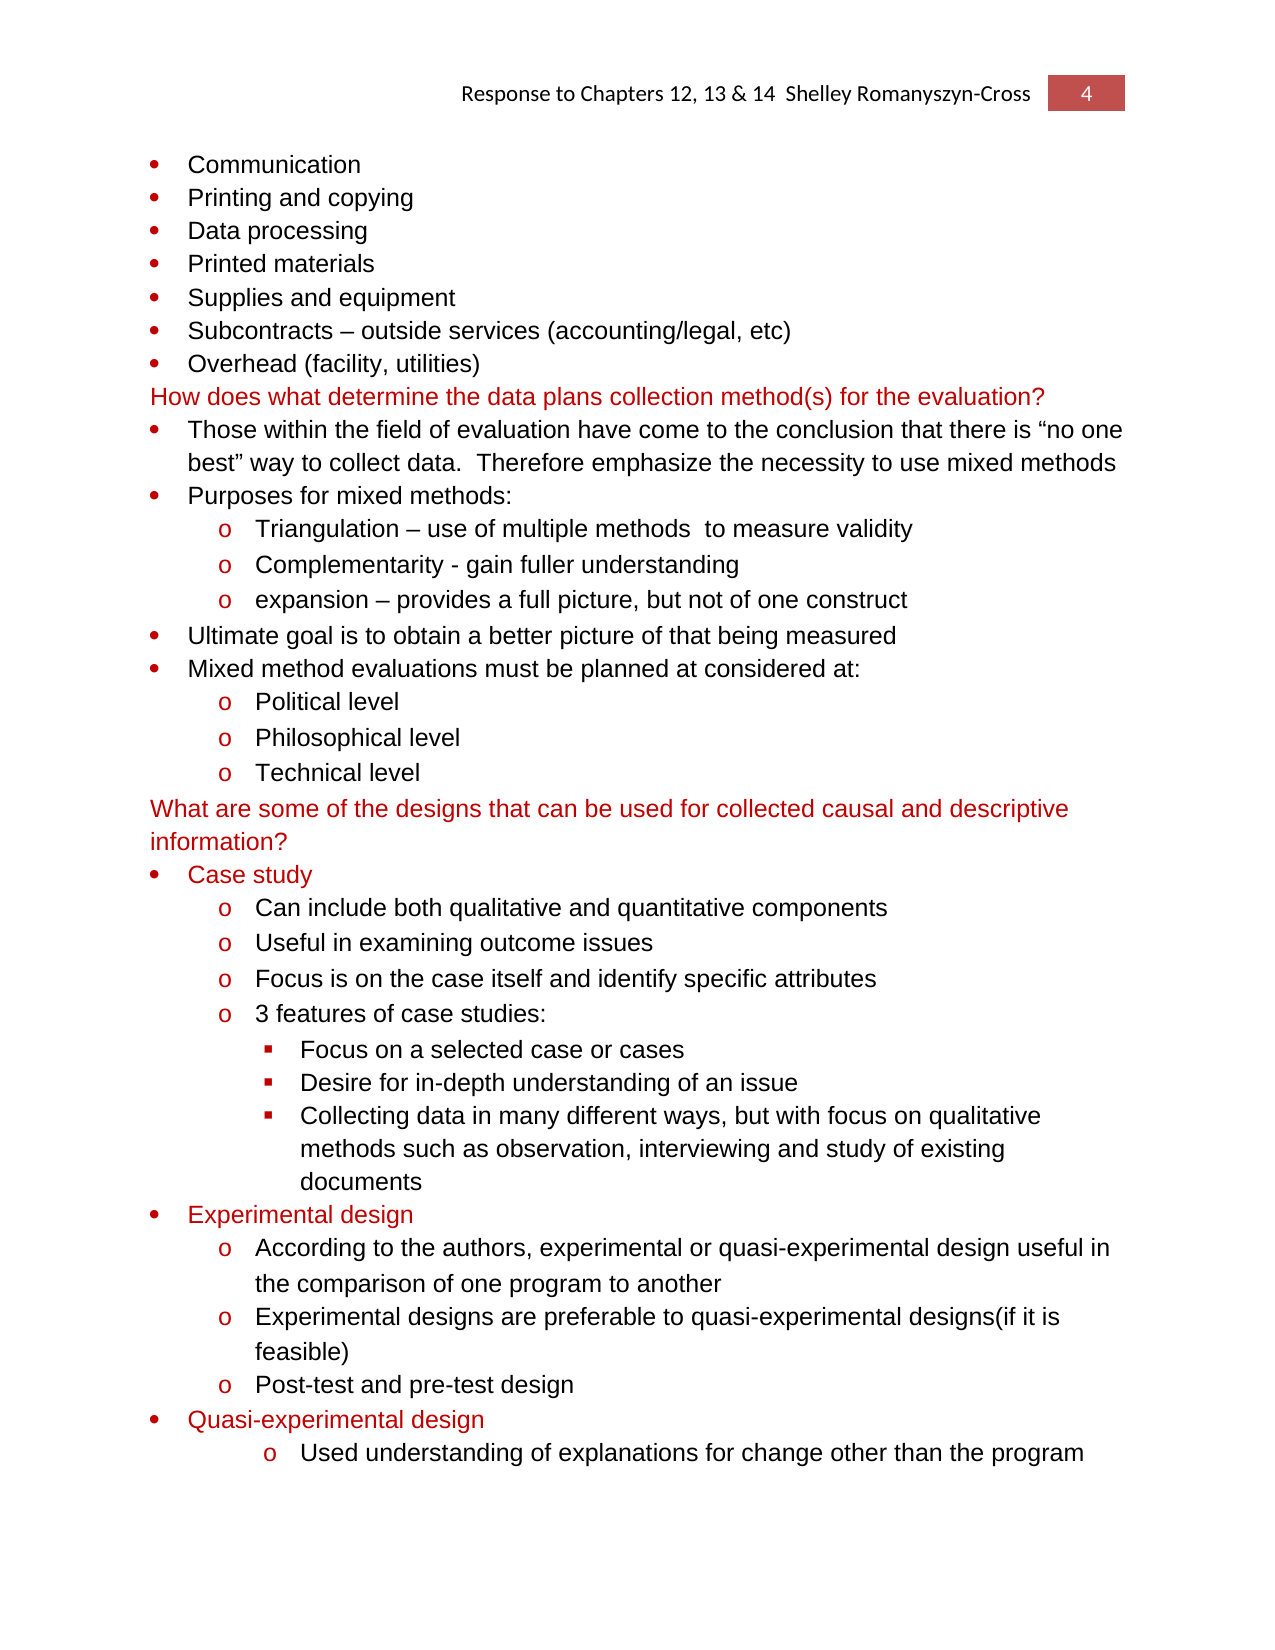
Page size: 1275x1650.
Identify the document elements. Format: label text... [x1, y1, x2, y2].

list Focus is on the case itself and identify specific attributes [217, 964, 1125, 995]
text What are some of the designs that can be used for collected causal and descriptive information? [150, 793, 1125, 855]
list Case study [150, 859, 1125, 888]
list Overhead (facility, utilities) [150, 349, 1125, 378]
list Focus on a selected case or cases [262, 1035, 1125, 1064]
list Post-test and pre-test design [217, 1370, 1125, 1401]
list According to the authors, experimental or quasi-experimental design useful in the comparison of one program to another [217, 1233, 1125, 1297]
list Communication [150, 150, 1125, 179]
list Experimental design [150, 1200, 1125, 1229]
list Printed materials [150, 249, 1125, 278]
list Experimental designs are preferable to quasi-experimental designs(if it is feasible) [217, 1302, 1125, 1366]
list Technical level [217, 758, 1125, 789]
list Printing and copying [150, 183, 1125, 212]
list Useful in examining outcome issues [217, 928, 1125, 959]
list Data processing [150, 216, 1125, 245]
text How does what determine the data plans collection method(s) for the evaluation? [150, 382, 1125, 411]
list Purposes for mixed methods: [150, 481, 1125, 510]
list Triangulation – use of multiple methods to measure validity [217, 514, 1125, 545]
list Desire for in-depth understanding of an issue [262, 1068, 1125, 1097]
list Can include both qualitative and quantitative components [217, 893, 1125, 924]
list Ultimate goal is to obtain a better picture of that being measured [150, 621, 1125, 649]
list Mixed method evaluations must be planned at considered at: [150, 654, 1125, 683]
list Quasi-experimental design [150, 1405, 1125, 1434]
list Collecting data in many different ways, but with focus on qualitative methods such as observation, interviewing and study of existing documents [262, 1101, 1125, 1196]
list Subcontracts – outside services (accounting/legal, etc) [150, 316, 1125, 344]
list Political level [217, 687, 1125, 718]
list expansion – provides a full picture, but not of one construct [217, 585, 1125, 616]
list Complementarity - gain fuller understanding [217, 550, 1125, 581]
list Supplies and equipment [150, 282, 1125, 311]
list 3 features of case studies: [217, 999, 1125, 1030]
list Those within the field of evaluation have come to the conclusion that there is “no one best” way to collect data. Therefore emphasize the necessity to use mixed methods [150, 415, 1125, 477]
list Used understanding of explanations for change other than the program [262, 1438, 1125, 1469]
list Philosophical level [217, 722, 1125, 753]
